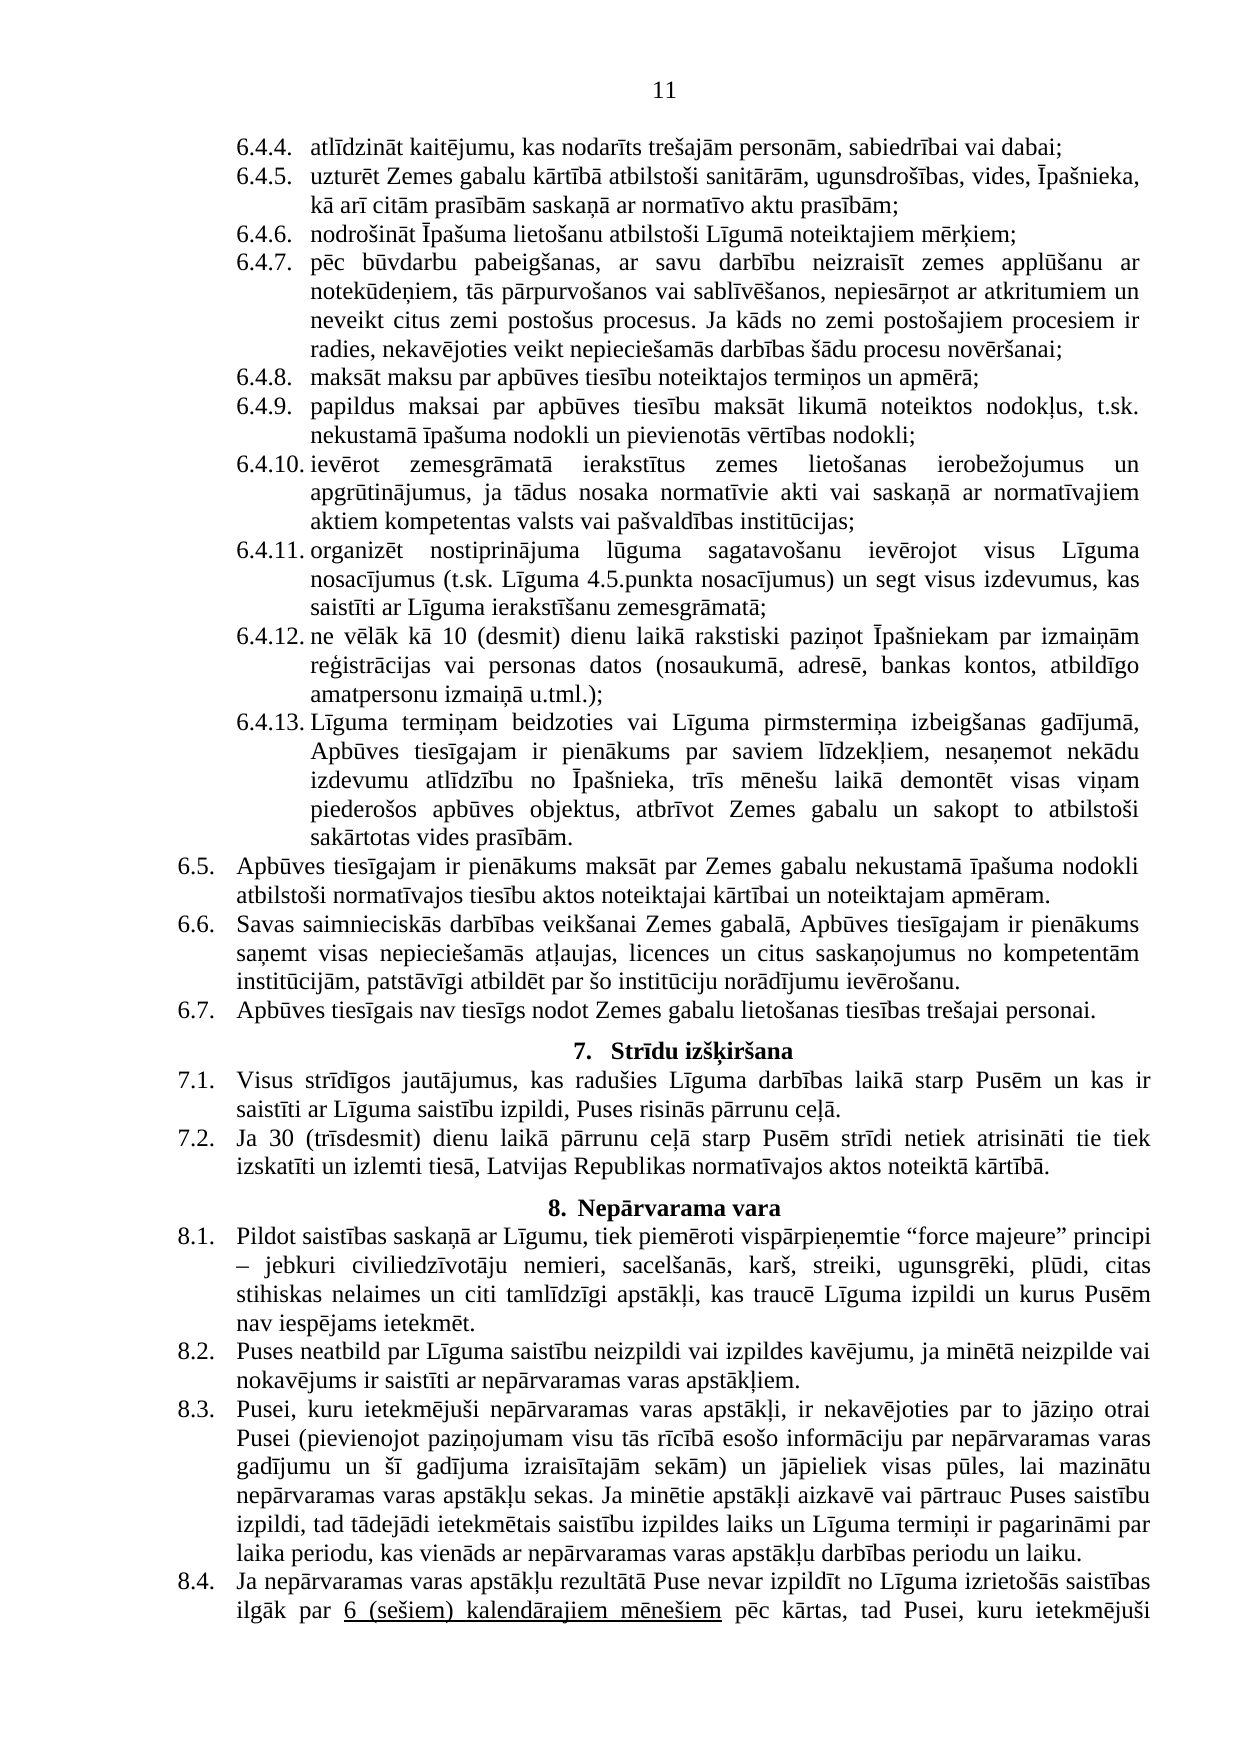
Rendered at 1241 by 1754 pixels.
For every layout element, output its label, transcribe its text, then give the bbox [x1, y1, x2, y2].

list pēc būvdarbu pabeigšanas, ar savu darbību neizraisīt zemes applūšanu ar notekūdeņiem, tās pārpurvošanos vai sablīvēšanos, nepiesārņot ar atkritumiem un neveikt citus zemi postošus procesus. Ja kāds no zemi postošajiem procesiem ir radies, nekavējoties veikt nepieciešamās darbības šādu procesu novēršanai; [236, 247, 1140, 362]
list Strīdu izšķiršana [215, 1036, 1152, 1065]
list Ja 30 (trīsdesmit) dienu laikā pārrunu ceļā starp Pusēm strīdi netiek atrisināti tie tiek izskatīti un izlemti tiesā, Latvijas Republikas normatīvajos aktos noteiktā kārtībā. [177, 1123, 1152, 1180]
list Pusei, kuru ietekmējuši nepārvaramas varas apstākļi, ir nekavējoties par to jāziņo otrai Pusei (pievienojot paziņojumam visu tās rīcībā esošo informāciju par nepārvaramas varas gadījumu un šī gadījuma izraisītajām sekām) un jāpieliek visas pūles, lai mazinātu nepārvaramas varas apstākļu sekas. Ja minētie apstākļi aizkavē vai pārtrauc Puses saistību izpildi, tad tādejādi ietekmētais saistību izpildes laiks un Līguma termiņi ir pagarināmi par laika periodu, kas vienāds ar nepārvaramas varas apstākļu darbības periodu un laiku. [177, 1394, 1152, 1566]
list Apbūves tiesīgais nav tiesīgs nodot Zemes gabalu lietošanas tiesības trešajai personai. [177, 995, 1152, 1024]
list ievērot zemesgrāmatā ierakstītus zemes lietošanas ierobežojumus un apgrūtinājumus, ja tādus nosaka normatīvie akti vai saskaņā ar normatīvajiem aktiem kompetentas valsts vai pašvaldības institūcijas; [236, 449, 1140, 535]
list uzturēt Zemes gabalu kārtībā atbilstoši sanitārām, ugunsdrošības, vides, Īpašnieka, kā arī citām prasībām saskaņā ar normatīvo aktu prasībām; [236, 161, 1140, 219]
list Savas saimnieciskās darbības veikšanai Zemes gabalā, Apbūves tiesīgajam ir pienākums saņemt visas nepieciešamās atļaujas, licences un citus saskaņojumus no kompetentām institūcijām, patstāvīgi atbildēt par šo institūciju norādījumu ievērošanu. [177, 909, 1140, 995]
list Nepārvarama vara [177, 1193, 1152, 1221]
list Visus strīdīgos jautājumus, kas radušies Līguma darbības laikā starp Pusēm un kas ir saistīti ar Līguma saistību izpildi, Puses risinās pārrunu ceļā. [177, 1065, 1152, 1123]
list papildus maksai par apbūves tiesību maksāt likumā noteiktos nodokļus, t.sk. nekustamā īpašuma nodokli un pievienotās vērtības nodokli; [236, 391, 1140, 449]
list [177, 1566, 1152, 1624]
list atlīdzināt kaitējumu, kas nodarīts trešajām personām, sabiedrībai vai dabai; [236, 132, 1152, 161]
list Apbūves tiesīgajam ir pienākums maksāt par Zemes gabalu nekustamā īpašuma nodokli atbilstoši normatīvajos tiesību aktos noteiktajai kārtībai un noteiktajam apmēram. [177, 851, 1140, 909]
list ne vēlāk kā 10 (desmit) dienu laikā rakstiski paziņot Īpašniekam par izmaiņām reģistrācijas vai personas datos (nosaukumā, adresē, bankas kontos, atbildīgo amatpersonu izmaiņā u.tml.); [236, 621, 1140, 707]
list Puses neatbild par Līguma saistību neizpildi vai izpildes kavējumu, ja minētā neizpilde vai nokavējums ir saistīti ar nepārvaramas varas apstākļiem. [177, 1336, 1152, 1394]
list Līguma termiņam beidzoties vai Līguma pirmstermiņa izbeigšanas gadījumā, Apbūves tiesīgajam ir pienākums par saviem līdzekļiem, nesaņemot nekādu izdevumu atlīdzību no Īpašnieka, trīs mēnešu laikā demontēt visas viņam piederošos apbūves objektus, atbrīvot Zemes gabalu un sakopt to atbilstoši sakārtotas vides prasībām. [236, 707, 1140, 851]
list Pildot saistības saskaņā ar Līgumu, tiek piemēroti vispārpieņemtie “force majeure” principi – jebkuri civiliedzīvotāju nemieri, sacelšanās, karš, streiki, ugunsgrēki, plūdi, citas stihiskas nelaimes un citi tamlīdzīgi apstākļi, kas traucē Līguma izpildi un kurus Pusēm nav iespējams ietekmēt. [177, 1221, 1152, 1336]
list maksāt maksu par apbūves tiesību noteiktajos termiņos un apmērā; [236, 362, 1152, 391]
list nodrošināt Īpašuma lietošanu atbilstoši Līgumā noteiktajiem mērķiem; [236, 219, 1152, 247]
list organizēt nostiprinājuma lūguma sagatavošanu ievērojot visus Līguma nosacījumus (t.sk. Līguma 4.5.punkta nosacījumus) un segt visus izdevumus, kas saistīti ar Līguma ierakstīšanu zemesgrāmatā; [236, 535, 1140, 621]
